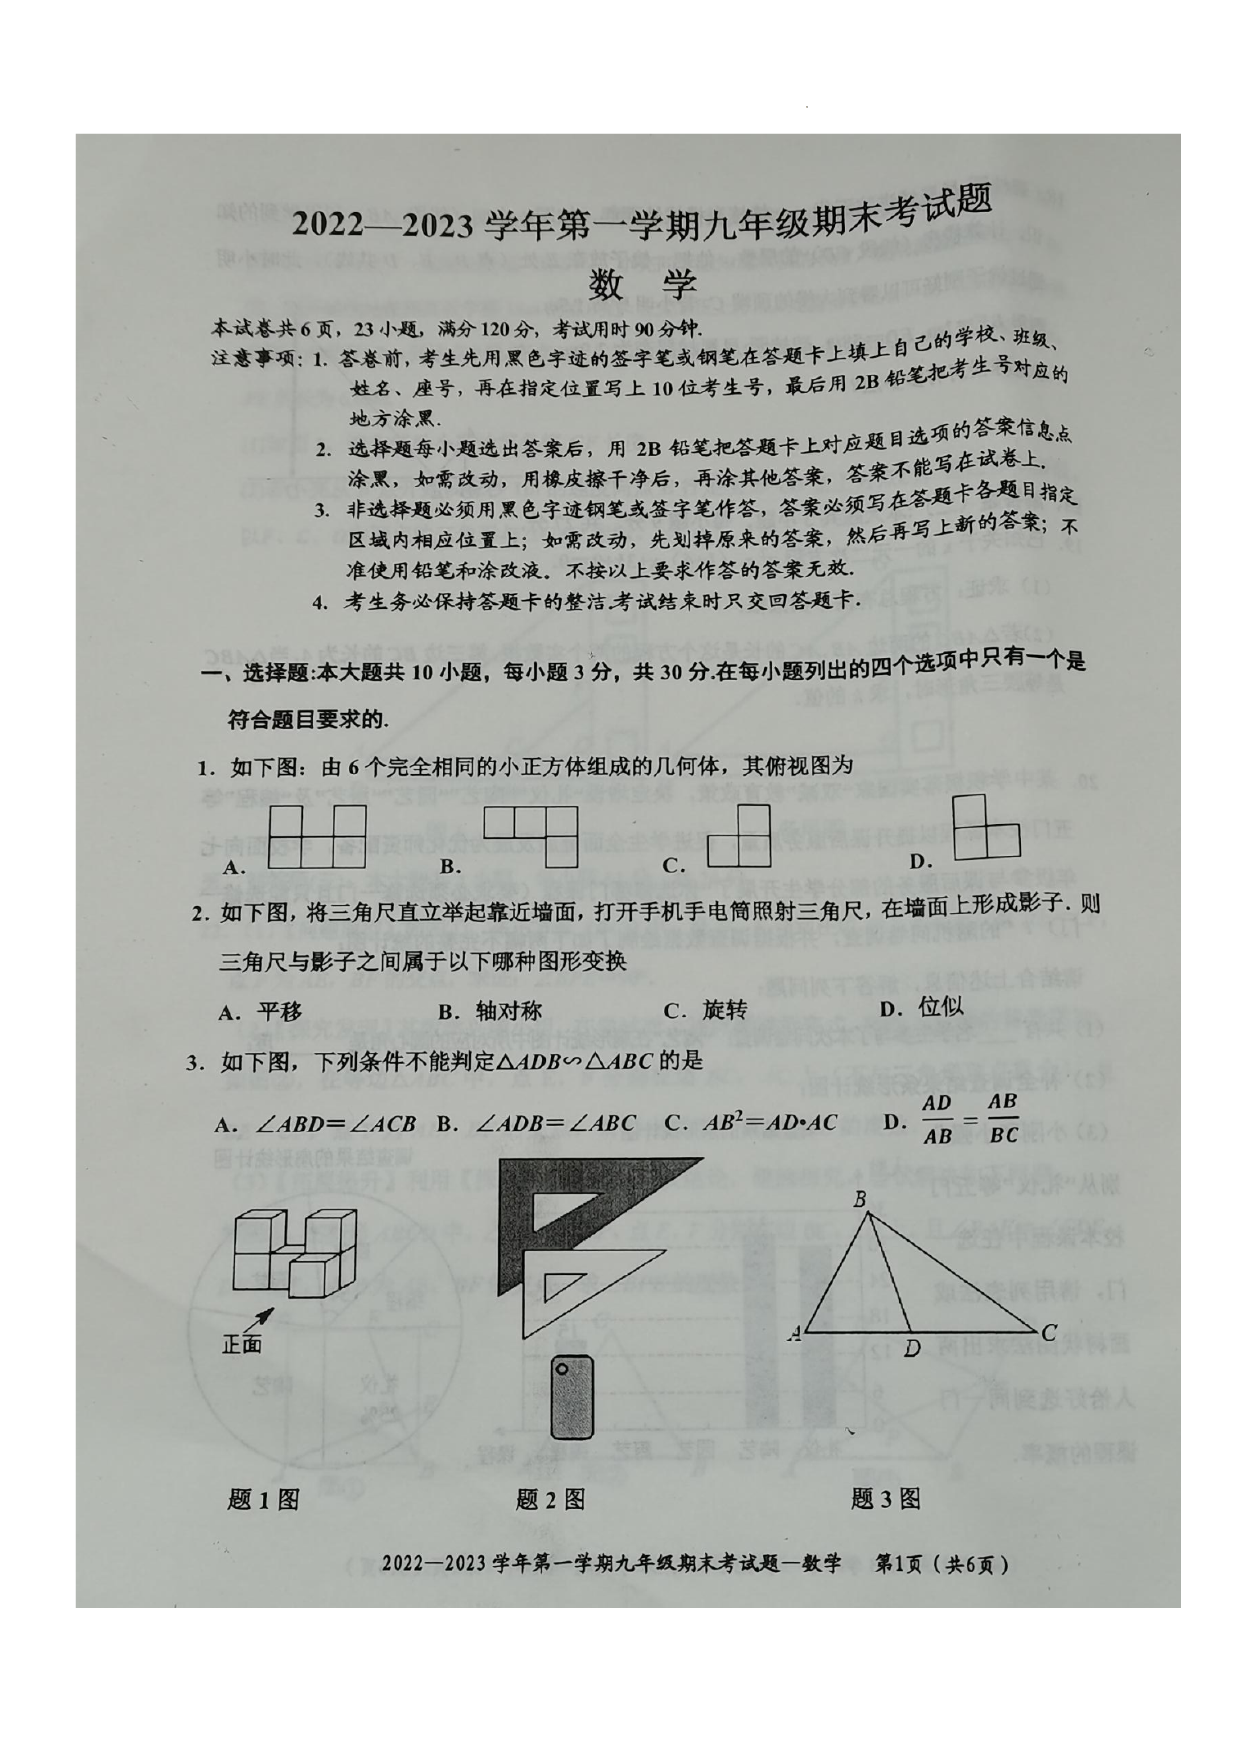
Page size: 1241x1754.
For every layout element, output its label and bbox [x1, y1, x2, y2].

picture [77, 135, 1181, 1606]
